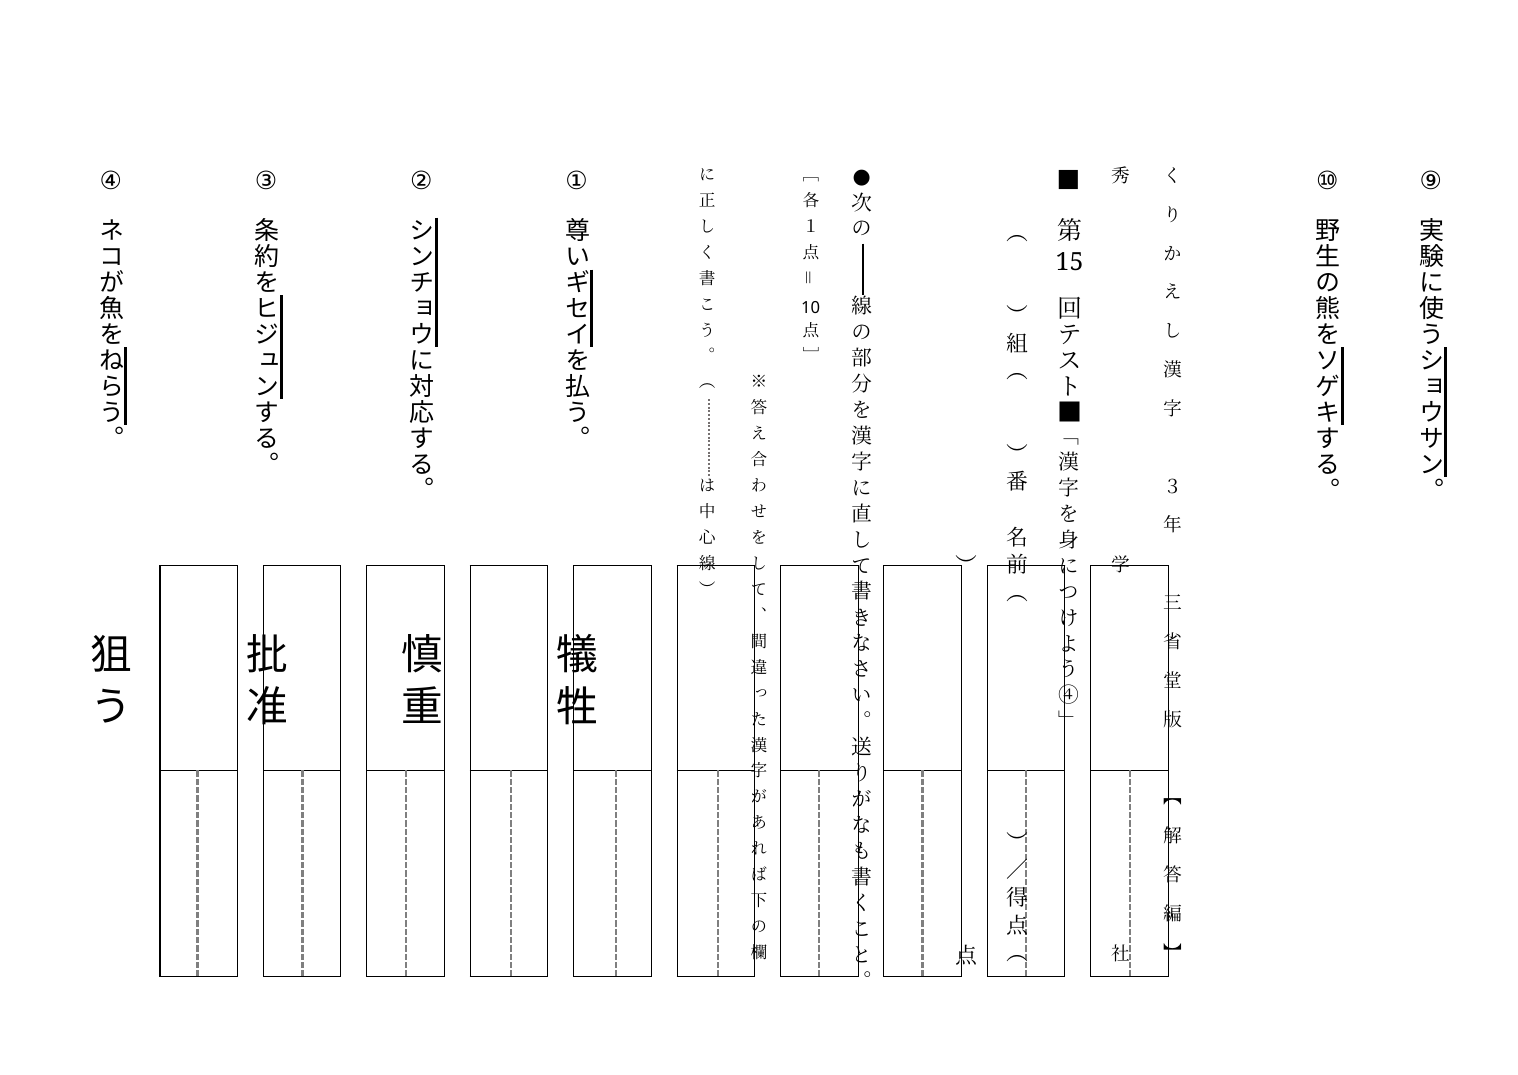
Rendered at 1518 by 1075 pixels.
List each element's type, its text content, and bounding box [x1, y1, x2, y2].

text ②シンチョウに対応する。 慎重 [371, 166, 474, 969]
text ※答え合わせをして、間違った漢字があれば下の欄に正しく書こう。（ は中心線） [681, 166, 785, 969]
text くりかえし漢字 ３年 三省堂版 【解答編】 秀学社 [1095, 166, 1199, 969]
text （ ）組（ ）番 名前（ ）／得点（ ）点 [940, 166, 1043, 969]
text ④ネコが魚をねらう。 狙う [60, 166, 163, 969]
text ⑨実験に使うショウサン。 [1406, 166, 1458, 969]
text ①尊いギセイを払う。 犠牲 [526, 166, 629, 969]
text ■第15回テスト■「漢字を身につけよう④」 [1043, 166, 1095, 969]
text ●次の 線の部分を漢字に直して書きなさい。送りがなも書くこと。［各１点＝10点］ [785, 166, 888, 969]
text ⑩野生の熊をソゲキする。 [1302, 166, 1354, 969]
text ③条約をヒジュンする。 批准 [215, 166, 319, 969]
